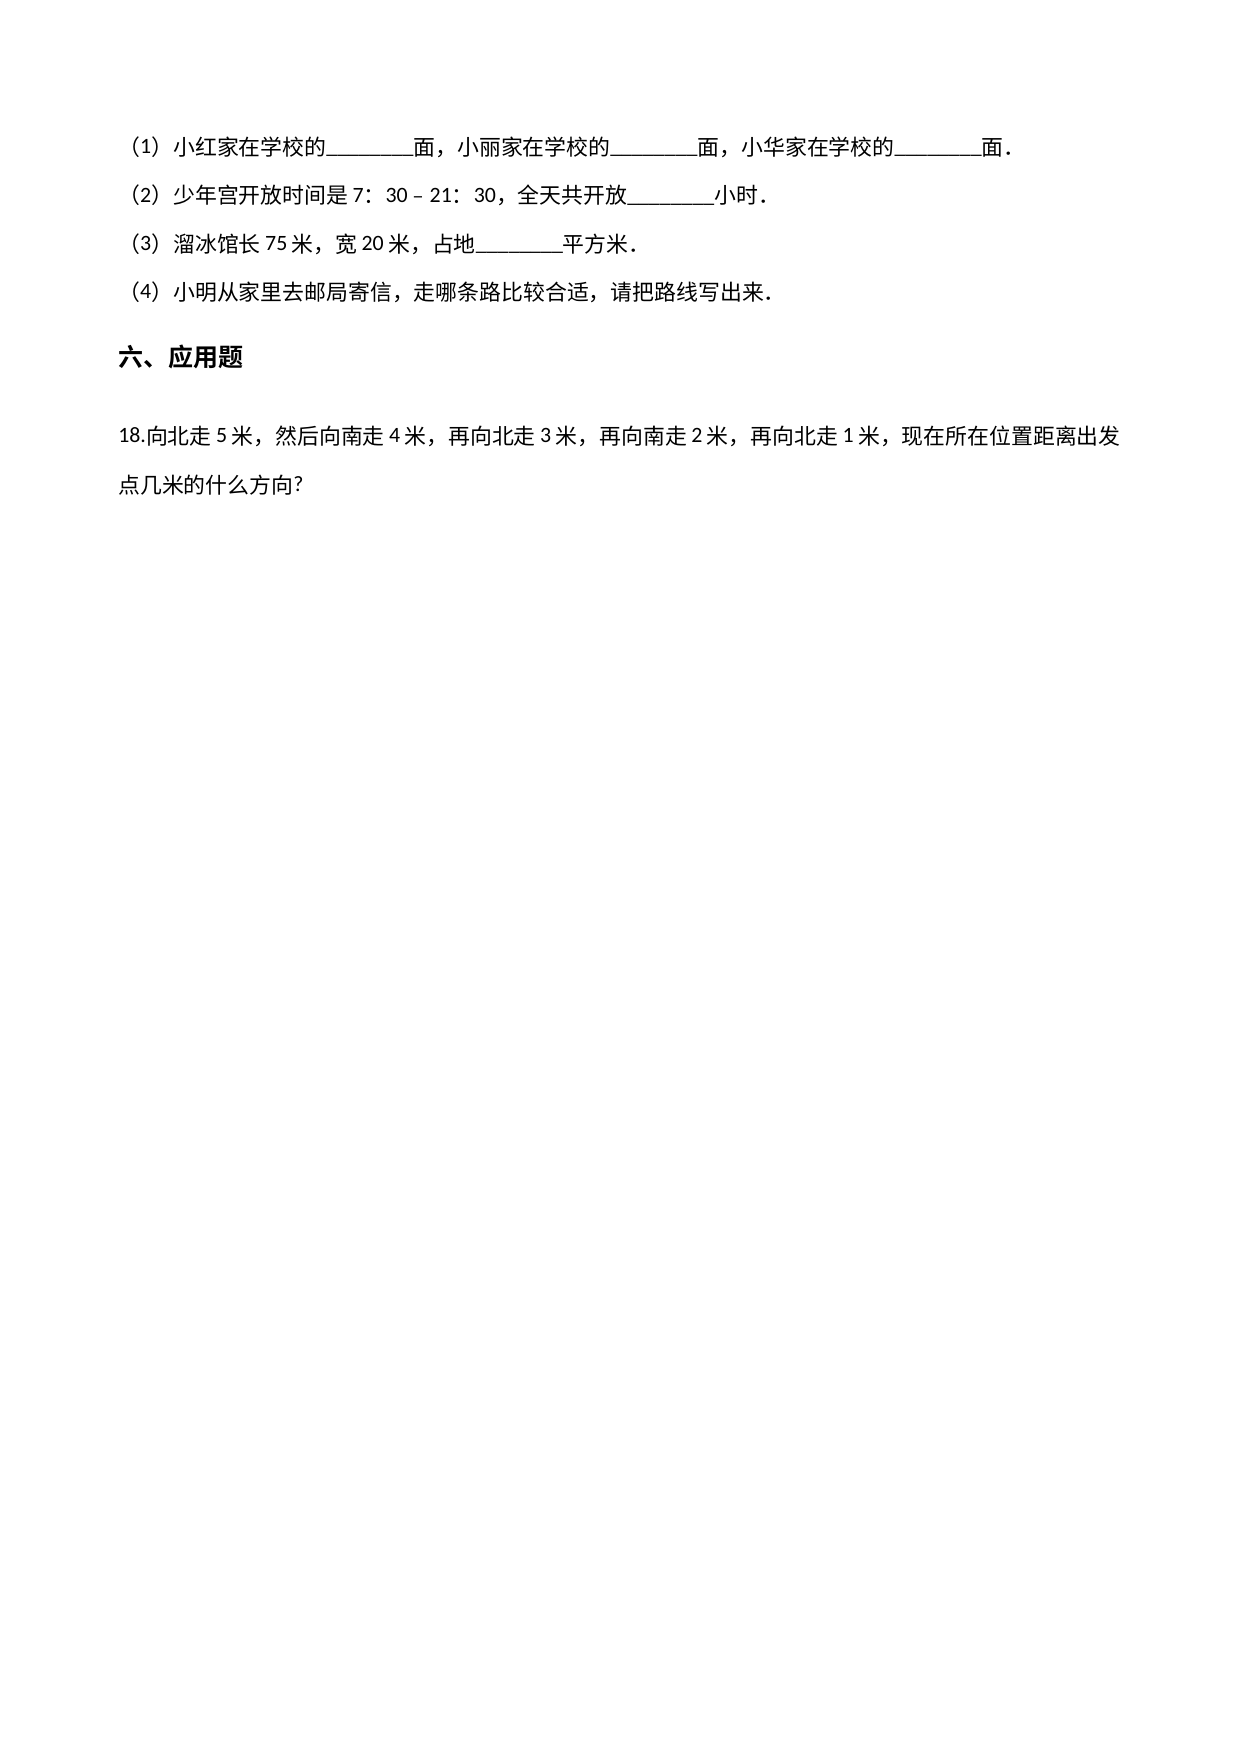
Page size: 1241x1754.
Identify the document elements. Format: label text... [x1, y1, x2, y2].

text （3）溜冰馆长75米，宽20米，占地________平方米． [118, 226, 1122, 259]
text 六、应用题 [118, 323, 1122, 388]
text （1）小红家在学校的________面，小丽家在学校的________面，小华家在学校的________面． [118, 129, 1122, 162]
text （2）少年宫开放时间是7：30﹣21：30，全天共开放________小时． [118, 178, 1122, 210]
text 18.向北走5米，然后向南走4米，再向北走3米，再向南走2米，再向北走1米，现在所在位置距离出发点几米的什么方向? [118, 418, 1122, 500]
text （4）小明从家里去邮局寄信，走哪条路比较合适，请把路线写出来． [118, 274, 1122, 307]
